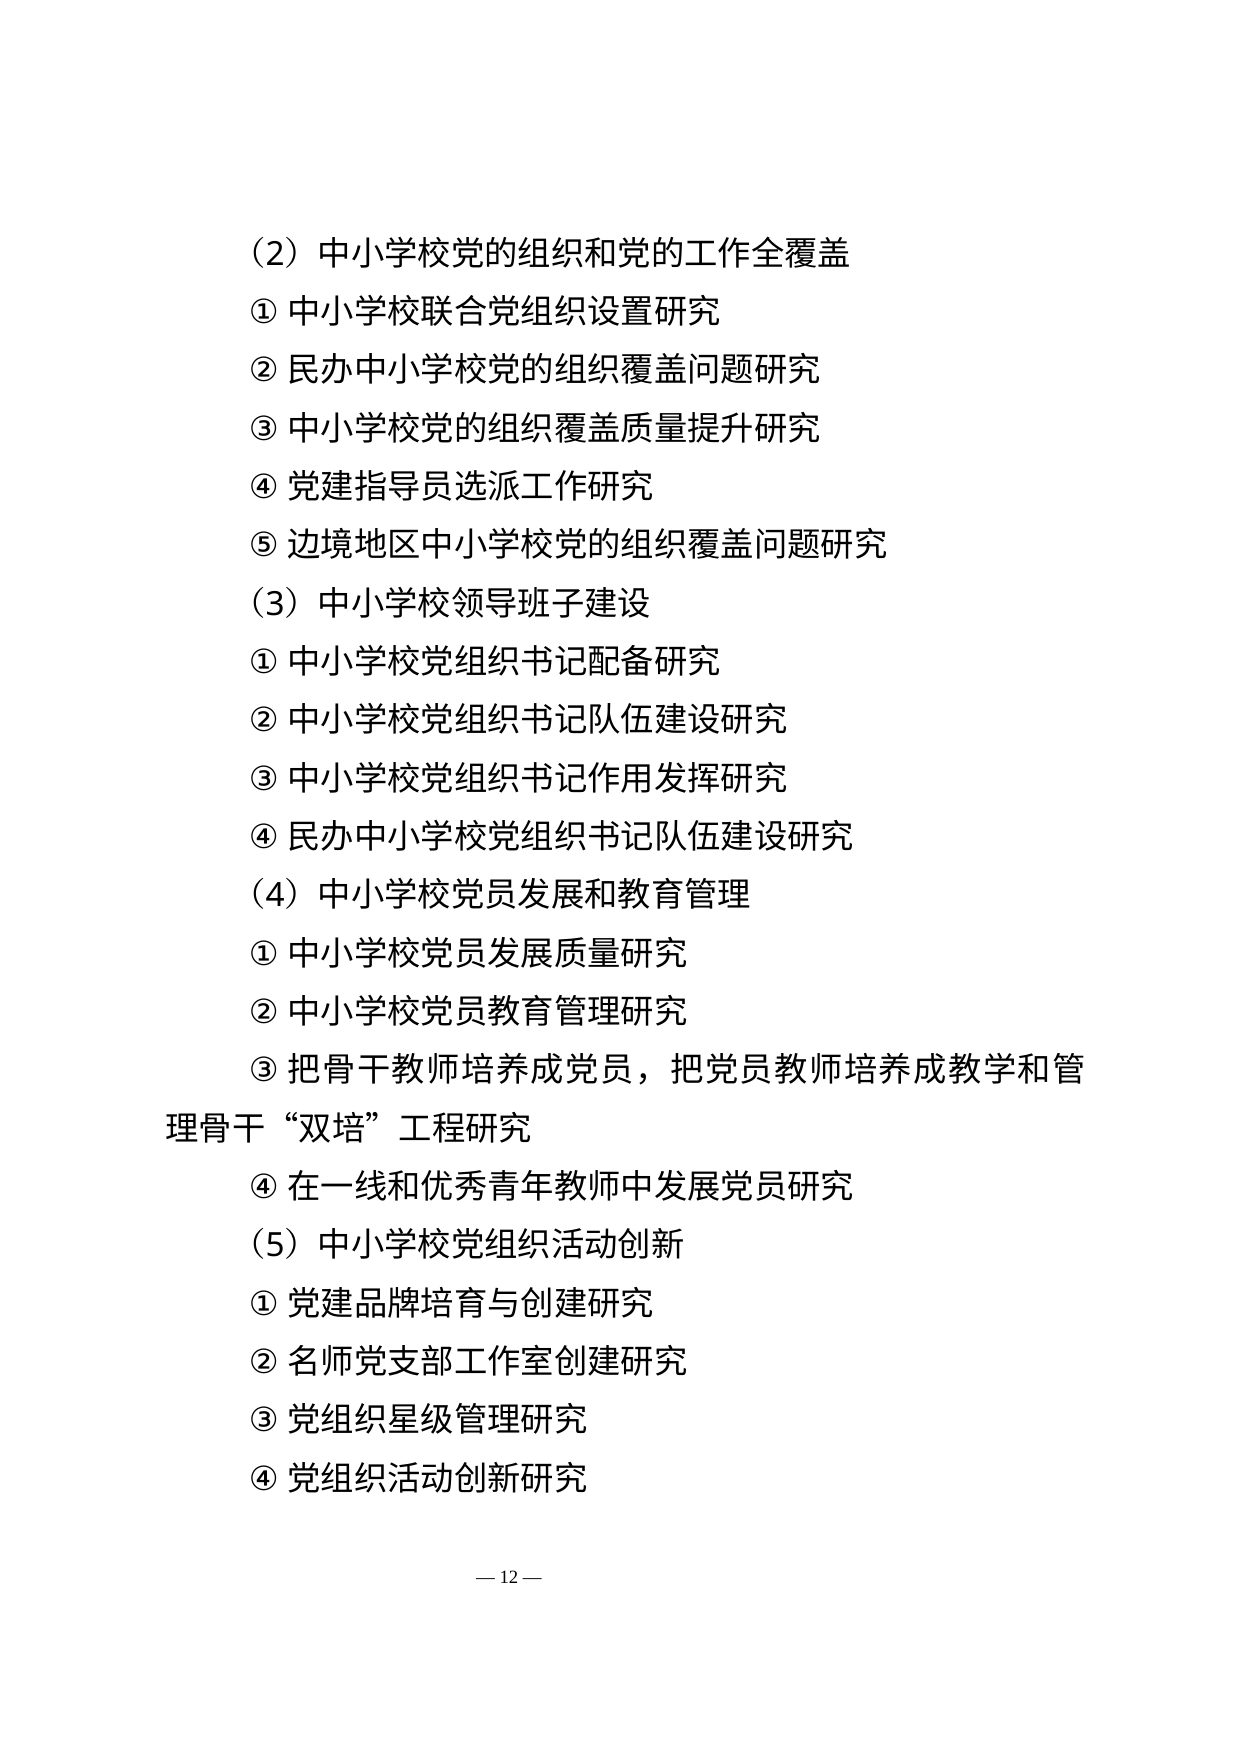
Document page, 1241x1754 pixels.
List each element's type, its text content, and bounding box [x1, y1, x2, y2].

list 党建指导员选派工作研究 [165, 452, 1087, 510]
list 党建品牌培育与创建研究 [165, 1268, 1087, 1327]
list 民办中小学校党组织书记队伍建设研究 [165, 802, 1087, 860]
list 党组织星级管理研究 [165, 1385, 1087, 1443]
list 把骨干教师培养成党员，把党员教师培养成教学和管理骨干“双培”工程研究 [165, 1035, 1087, 1152]
list 中小学校联合党组织设置研究 [165, 277, 1087, 335]
list 党组织活动创新研究 [165, 1443, 1087, 1502]
list 中小学校党组织书记配备研究 [165, 627, 1087, 685]
list 中小学校党组织书记队伍建设研究 [165, 685, 1087, 743]
list 中小学校党组织书记作用发挥研究 [165, 743, 1087, 802]
list 中小学校领导班子建设 [165, 568, 1087, 627]
list 中小学校党的组织覆盖质量提升研究 [165, 393, 1087, 452]
list 中小学校党员教育管理研究 [165, 977, 1087, 1035]
list 民办中小学校党的组织覆盖问题研究 [165, 335, 1087, 393]
list 在一线和优秀青年教师中发展党员研究 [165, 1152, 1087, 1210]
list 边境地区中小学校党的组织覆盖问题研究 [165, 510, 1087, 568]
list 中小学校党员发展和教育管理 [165, 860, 1087, 918]
list 中小学校党员发展质量研究 [165, 918, 1087, 977]
list 中小学校党组织活动创新 [165, 1210, 1087, 1268]
list 中小学校党的组织和党的工作全覆盖 [165, 218, 1087, 277]
list 名师党支部工作室创建研究 [165, 1327, 1087, 1385]
